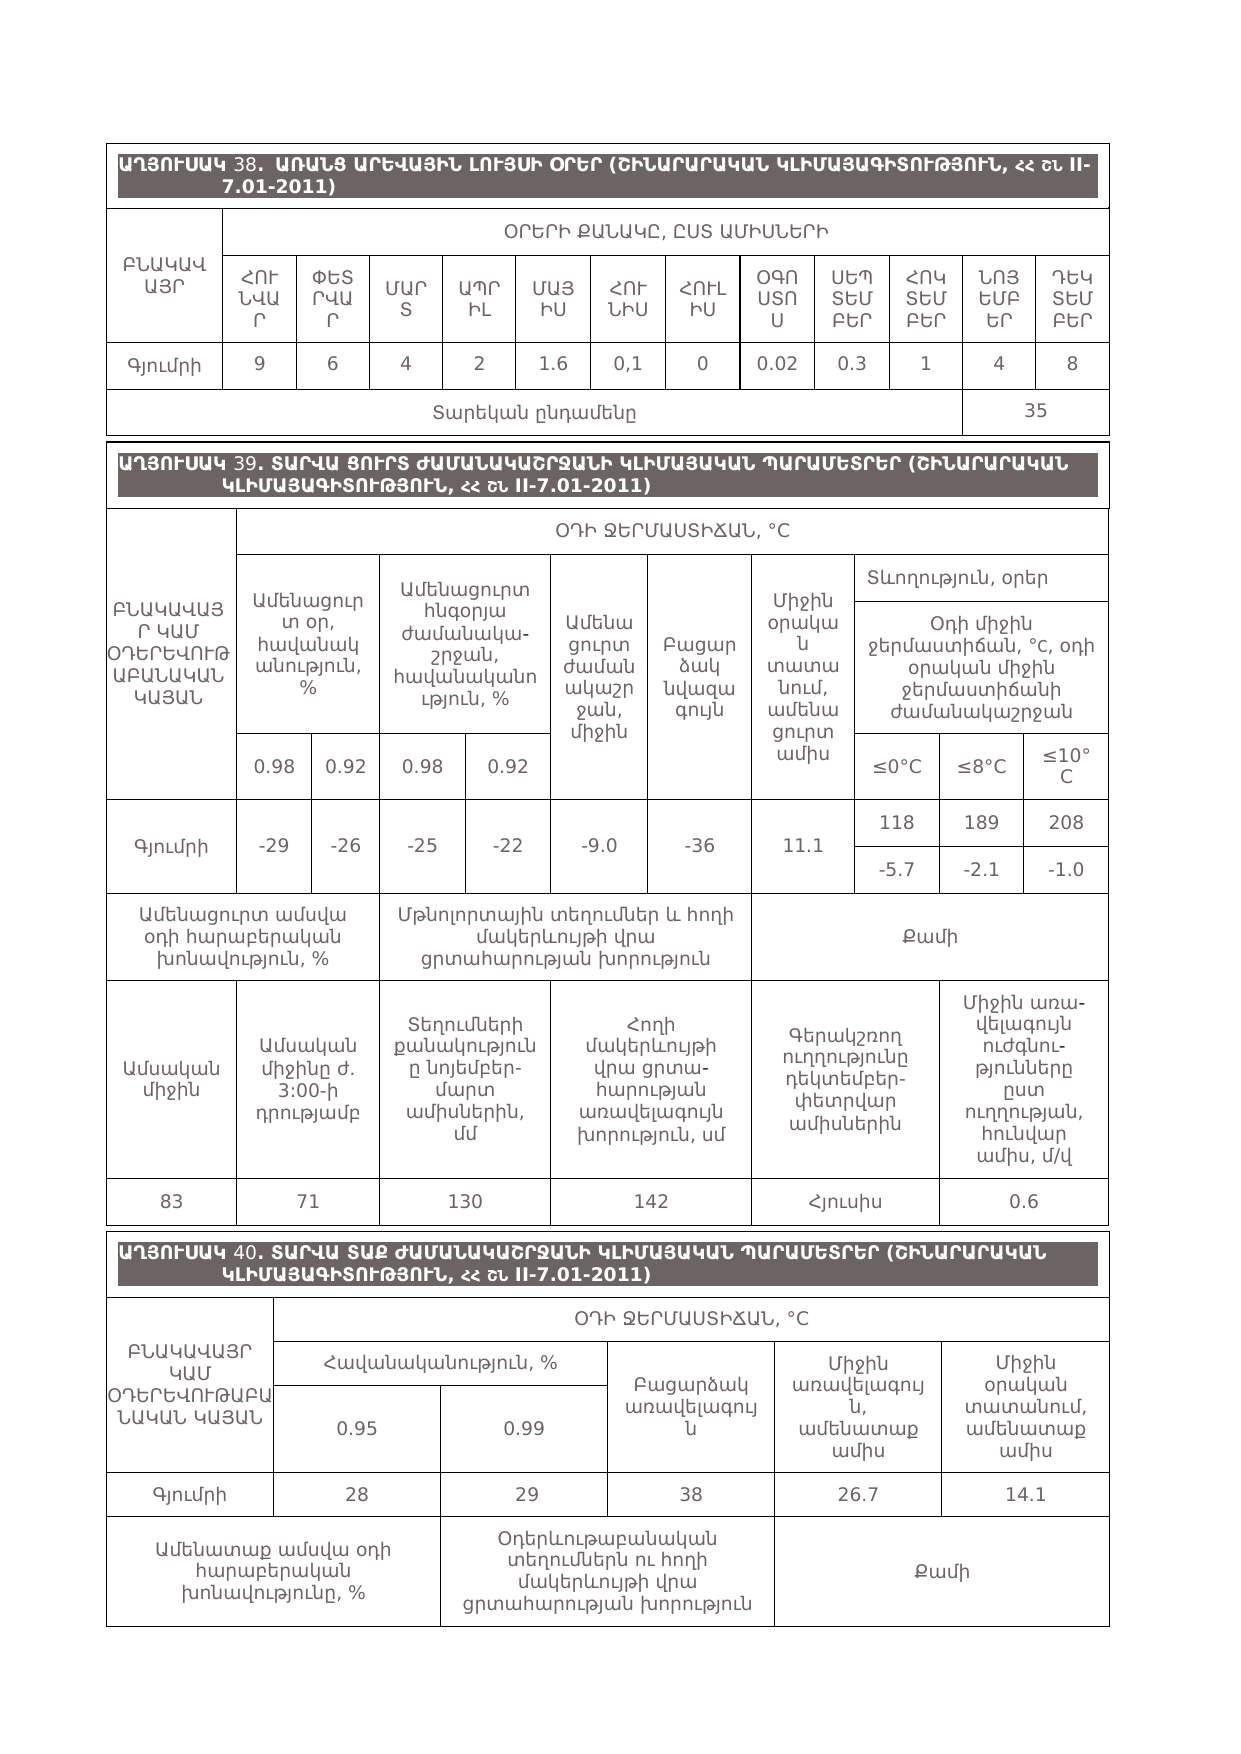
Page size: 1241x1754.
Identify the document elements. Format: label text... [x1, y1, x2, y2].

table_cell Միջին օրական տատանում, ամենացուրտ ամիս [752, 555, 854, 799]
table_cell -1.0 [1024, 847, 1108, 893]
table_cell 142 [551, 1179, 751, 1224]
table_header ԱՂՅՈՒՍԱԿ 40. ՏԱՐՎԱ ՏԱՔ ԺԱՄԱՆԱԿԱՇՐՋԱՆԻ ԿԼԻՄԱՅԱԿԱՆ ՊԱՐԱՄԵՏՐԵՐ (ՇԻՆԱՐԱՐԱԿԱՆ ԿԼԻՄԱՅԱԳԻՏՈՒԹՅՈՒՆ, հհ շն II-7.01-2011) [107, 1232, 1109, 1297]
table_cell 83 [107, 1179, 236, 1224]
table_cell Գերակշռող ուղղությունը դեկտեմբեր-փետրվար ամիսներին [752, 981, 939, 1178]
table_cell 4 [963, 343, 1035, 388]
table_cell Ամենացուրտ օր, հավանականություն, % [237, 555, 379, 733]
table_cell ՕՐԵՐԻ ՔԱՆԱԿԸ, ԸՍՏ ԱՄԻՍՆԵՐԻ [223, 209, 1109, 255]
table_cell 0.6 [940, 1179, 1108, 1224]
table_cell 0.92 [466, 734, 550, 799]
table_cell 38 [608, 1473, 774, 1516]
table_cell Օդի միջին ջերմաստիճան, °С, օդի օրական միջին ջերմաստիճանի ժամանակաշրջան [855, 602, 1108, 733]
table_cell ՄԱՅԻՍ [516, 256, 590, 342]
table_header ԱՂՅՈՒՍԱԿ 38. ԱՌԱՆՑ ԱՐԵՎԱՅԻՆ ԼՈՒՅՍԻ ՕՐԵՐ (ՇԻՆԱՐԱՐԱԿԱՆ ԿԼԻՄԱՅԱԳԻՏՈՒԹՅՈՒՆ, հհ շն II-7.01-2011) [107, 144, 1109, 208]
table_cell ԴԵԿՏԵՄԲԵՐ [1036, 256, 1109, 342]
table_cell ՕԴԻ ՋԵՐՄԱՍՏԻՃԱՆ, °C [237, 509, 1108, 554]
table_cell Քամի [752, 894, 1108, 980]
table_cell 2 [443, 343, 515, 388]
table_cell ԲՆԱԿԱՎԱՅՐ ԿԱՄ ՕԴԵՐԵՎՈՒԹԱԲԱՆԱԿԱՆ ԿԱՅԱՆ [107, 509, 236, 799]
table_cell 0.98 [380, 734, 465, 799]
table_cell Ամսական միջինը ժ․ 3:00-ի դրությամբ [237, 981, 379, 1178]
table_cell -22 [466, 800, 550, 893]
table_cell Հյուսիս [752, 1179, 939, 1224]
table_cell -36 [648, 800, 751, 893]
table_cell 71 [237, 1179, 379, 1224]
table_cell Հավանականություն, % [274, 1342, 607, 1384]
table_cell ՕԴԻ ՋԵՐՄԱՍՏԻՃԱՆ, °C [274, 1298, 1109, 1341]
table_cell 0.92 [312, 734, 379, 799]
table_cell 0.95 [274, 1386, 440, 1472]
table_cell 189 [940, 800, 1023, 846]
table_cell Ամենացուրտ ամսվա օդի հարաբերական խոնավություն, % [107, 894, 379, 980]
table_cell 9 [223, 343, 296, 388]
table_cell ≤8°C [940, 734, 1023, 799]
table_cell ՍԵՊՏԵՄԲԵՐ [815, 256, 889, 342]
table_cell 6 [297, 343, 369, 388]
table_cell -25 [380, 800, 465, 893]
table_cell Ամենացուրտ հնգօրյա ժամանակաշրջան, հավանականություն, % [380, 555, 550, 733]
table_cell ԲՆԱԿԱՎԱՅՐ ԿԱՄ ՕԴԵՐԵՎՈՒԹԱԲԱՆԱԿԱՆ ԿԱՅԱՆ [107, 1298, 273, 1472]
table_cell ԱՊՐԻԼ [443, 256, 515, 342]
table_cell -5.7 [855, 847, 939, 893]
table_cell Մթնոլորտային տեղումներ և հողի մակերևույթի վրա ցրտահարության խորություն [380, 894, 751, 980]
table_cell ՀՈՒՆԻՍ [591, 256, 665, 342]
table_cell Տևողություն, օրեր [855, 555, 1108, 601]
table_cell ՀՈՒՆՎԱՐ [223, 256, 296, 342]
table_cell 14.1 [942, 1473, 1109, 1516]
table_cell 208 [1024, 800, 1108, 846]
table_cell 11.1 [752, 800, 854, 893]
table_cell Բացարձակ առավելագույն [608, 1342, 774, 1472]
table_cell ≤0°C [855, 734, 939, 799]
table_cell 0.98 [237, 734, 311, 799]
table_cell Գյումրի [107, 343, 222, 388]
table_cell ՀՈՒԼԻՍ [666, 256, 739, 342]
table_cell Հողի մակերևույթի վրա ցրտահարության առավելագույն խորություն, սմ [551, 981, 751, 1178]
table_cell Բացարձակ նվազագույն [648, 555, 751, 799]
table_cell Միջին օրական տատանում, ամենատաք ամիս [942, 1342, 1109, 1472]
table_cell 0.99 [441, 1386, 607, 1472]
table_cell Քամի [775, 1517, 1109, 1626]
table_cell 26.7 [775, 1473, 941, 1516]
table_cell Միջին առավելագույն, ամենատաք ամիս [775, 1342, 941, 1472]
table_cell 0,1 [591, 343, 665, 388]
table_cell Տեղումների քանակությունը նոյեմբեր-մարտ ամիսներին, մմ [380, 981, 550, 1178]
table_cell Գյումրի [107, 800, 236, 893]
table_cell Օդերևութաբանական տեղումներն ու հողի մակերևույթի վրա ցրտահարության խորություն [441, 1517, 774, 1626]
table_cell ՄԱՐՏ [370, 256, 442, 342]
table_cell Միջին առավելագույն ուժգնությունները ըստ ուղղության, հունվար ամիս, մ/վ [940, 981, 1108, 1178]
table_cell 130 [380, 1179, 550, 1224]
table_cell Ամենատաք ամսվա օդի հարաբերական խոնավությունը, % [107, 1517, 440, 1626]
table_cell ՓԵՏՐՎԱՐ [297, 256, 369, 342]
table_cell -2.1 [940, 847, 1023, 893]
table_cell Տարեկան ընդամենը [107, 390, 962, 435]
table_cell 1.6 [516, 343, 590, 388]
table_cell 28 [274, 1473, 440, 1516]
table_cell 8 [1036, 343, 1109, 388]
table_cell 118 [855, 800, 939, 846]
table_cell -9.0 [551, 800, 647, 893]
table_cell 0.02 [741, 343, 814, 388]
table_cell 29 [441, 1473, 607, 1516]
table_cell ՆՈՅԵՄԲԵՐ [963, 256, 1035, 342]
table_cell -29 [237, 800, 311, 893]
table_cell -26 [312, 800, 379, 893]
table_cell ≤10°C [1024, 734, 1108, 799]
table_cell Գյումրի [107, 1473, 273, 1516]
table_cell 0 [666, 343, 739, 388]
table_cell Ամսական միջին [107, 981, 236, 1178]
table_cell ԲՆԱԿԱՎԱՅՐ [107, 209, 222, 342]
table_cell ՕԳՈՍՏՈՍ [741, 256, 814, 342]
table_cell 35 [963, 390, 1109, 435]
table_cell 0.3 [815, 343, 889, 388]
table_cell ՀՈԿՏԵՄԲԵՐ [890, 256, 962, 342]
table_cell 1 [890, 343, 962, 388]
table_header ԱՂՅՈՒՍԱԿ 39. ՏԱՐՎԱ ՑՈՒՐՏ ԺԱՄԱՆԱԿԱՇՐՋԱՆԻ ԿԼԻՄԱՅԱԿԱՆ ՊԱՐԱՄԵՏՐԵՐ (ՇԻՆԱՐԱՐԱԿԱՆ ԿԼԻՄԱՅԱԳԻՏՈՒԹՅՈՒՆ, հհ շն II-7.01-2011) [107, 443, 1109, 507]
table_cell Ամենացուրտ ժամանակաշրջան, միջին [551, 555, 647, 799]
table_cell 4 [370, 343, 442, 388]
